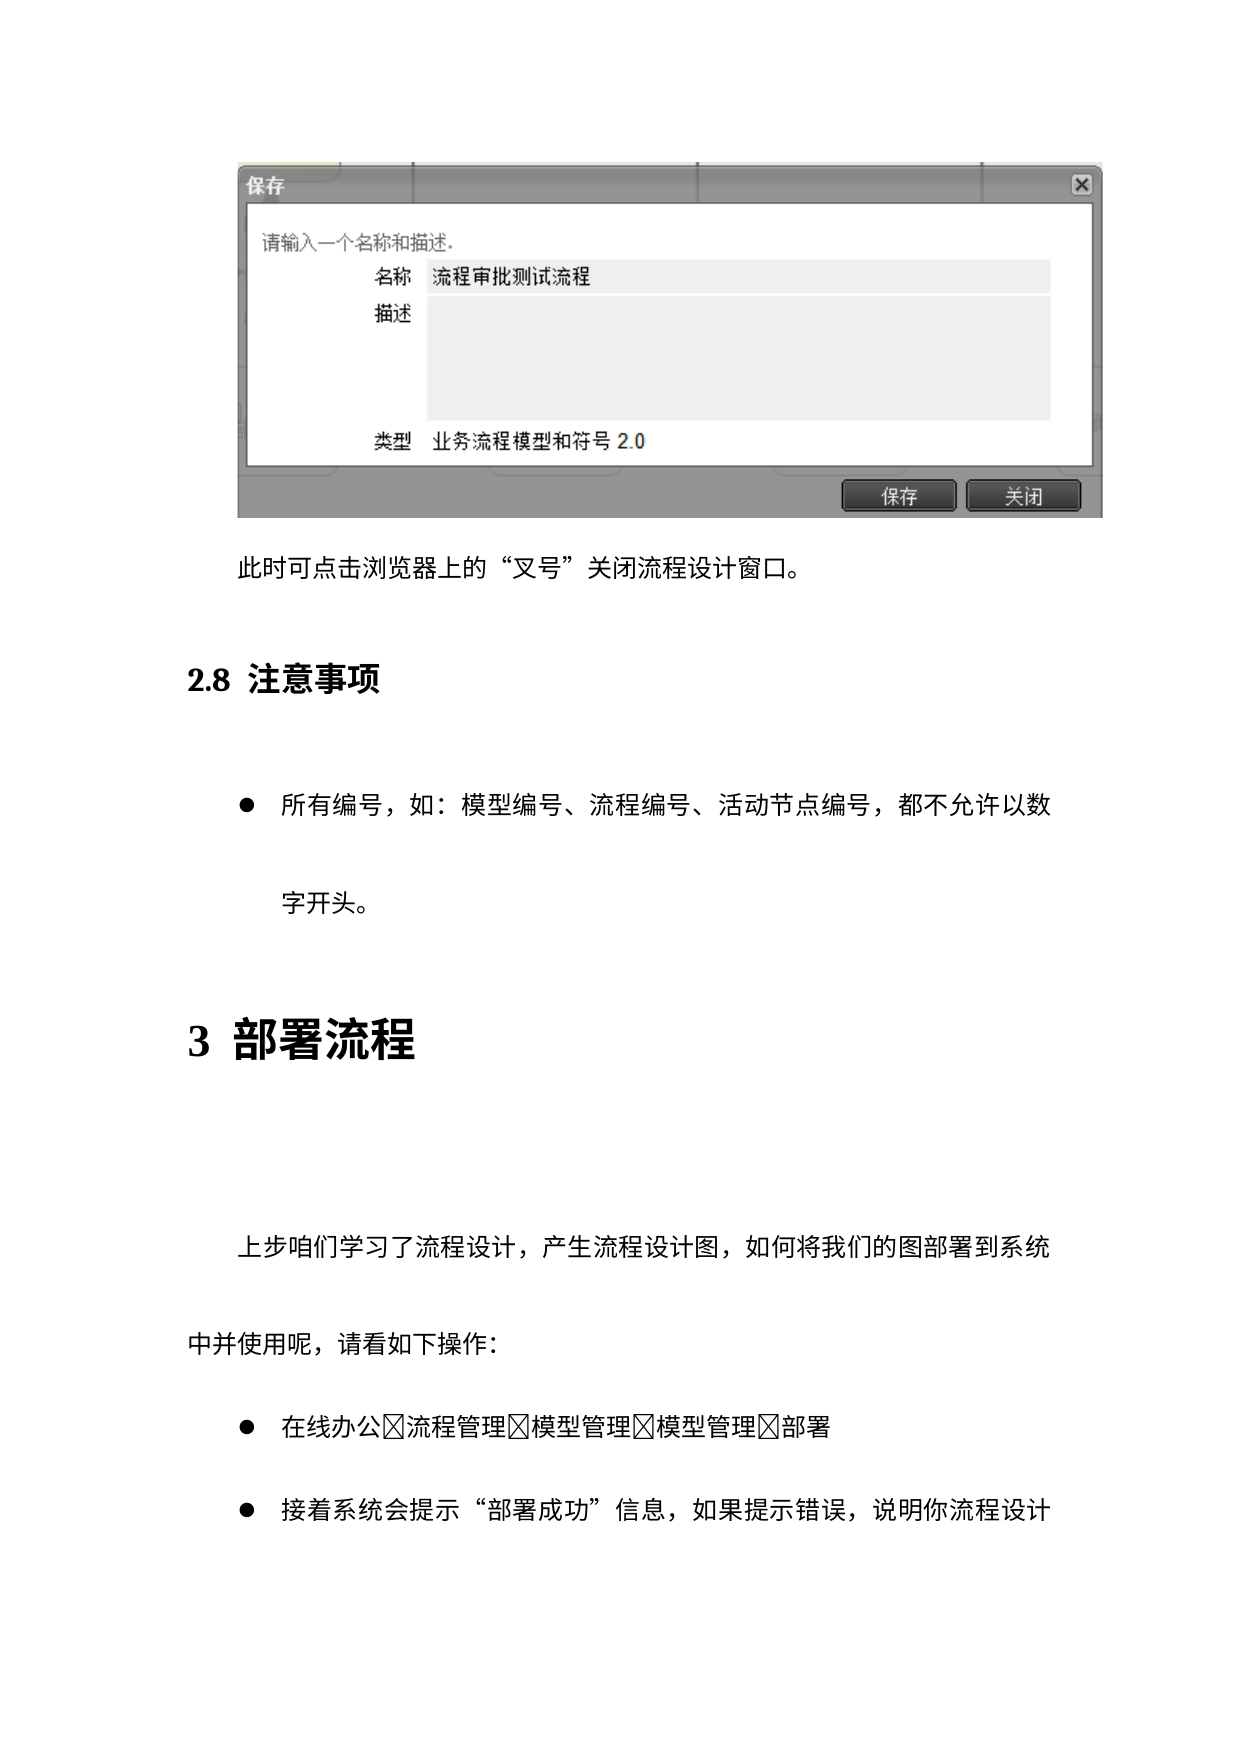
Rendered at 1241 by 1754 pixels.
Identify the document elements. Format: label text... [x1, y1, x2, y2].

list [237, 1476, 1053, 1541]
list 此时可点击浏览器上的“叉号”关闭流程设计窗口。 [187, 534, 1053, 599]
list 在线办公流程管理模型管理模型管理部署 [237, 1393, 1053, 1458]
subtitle 部署流程 [187, 987, 1053, 1085]
list 上步咱们学习了流程设计，产生流程设计图，如何将我们的图部署到系统中并使用呢，请看如下操作： [187, 1213, 1053, 1375]
subtitle 注意事项 [187, 644, 1053, 709]
picture [237, 162, 1103, 518]
list 所有编号，如：模型编号、流程编号、活动节点编号，都不允许以数字开头。 [237, 771, 1053, 934]
